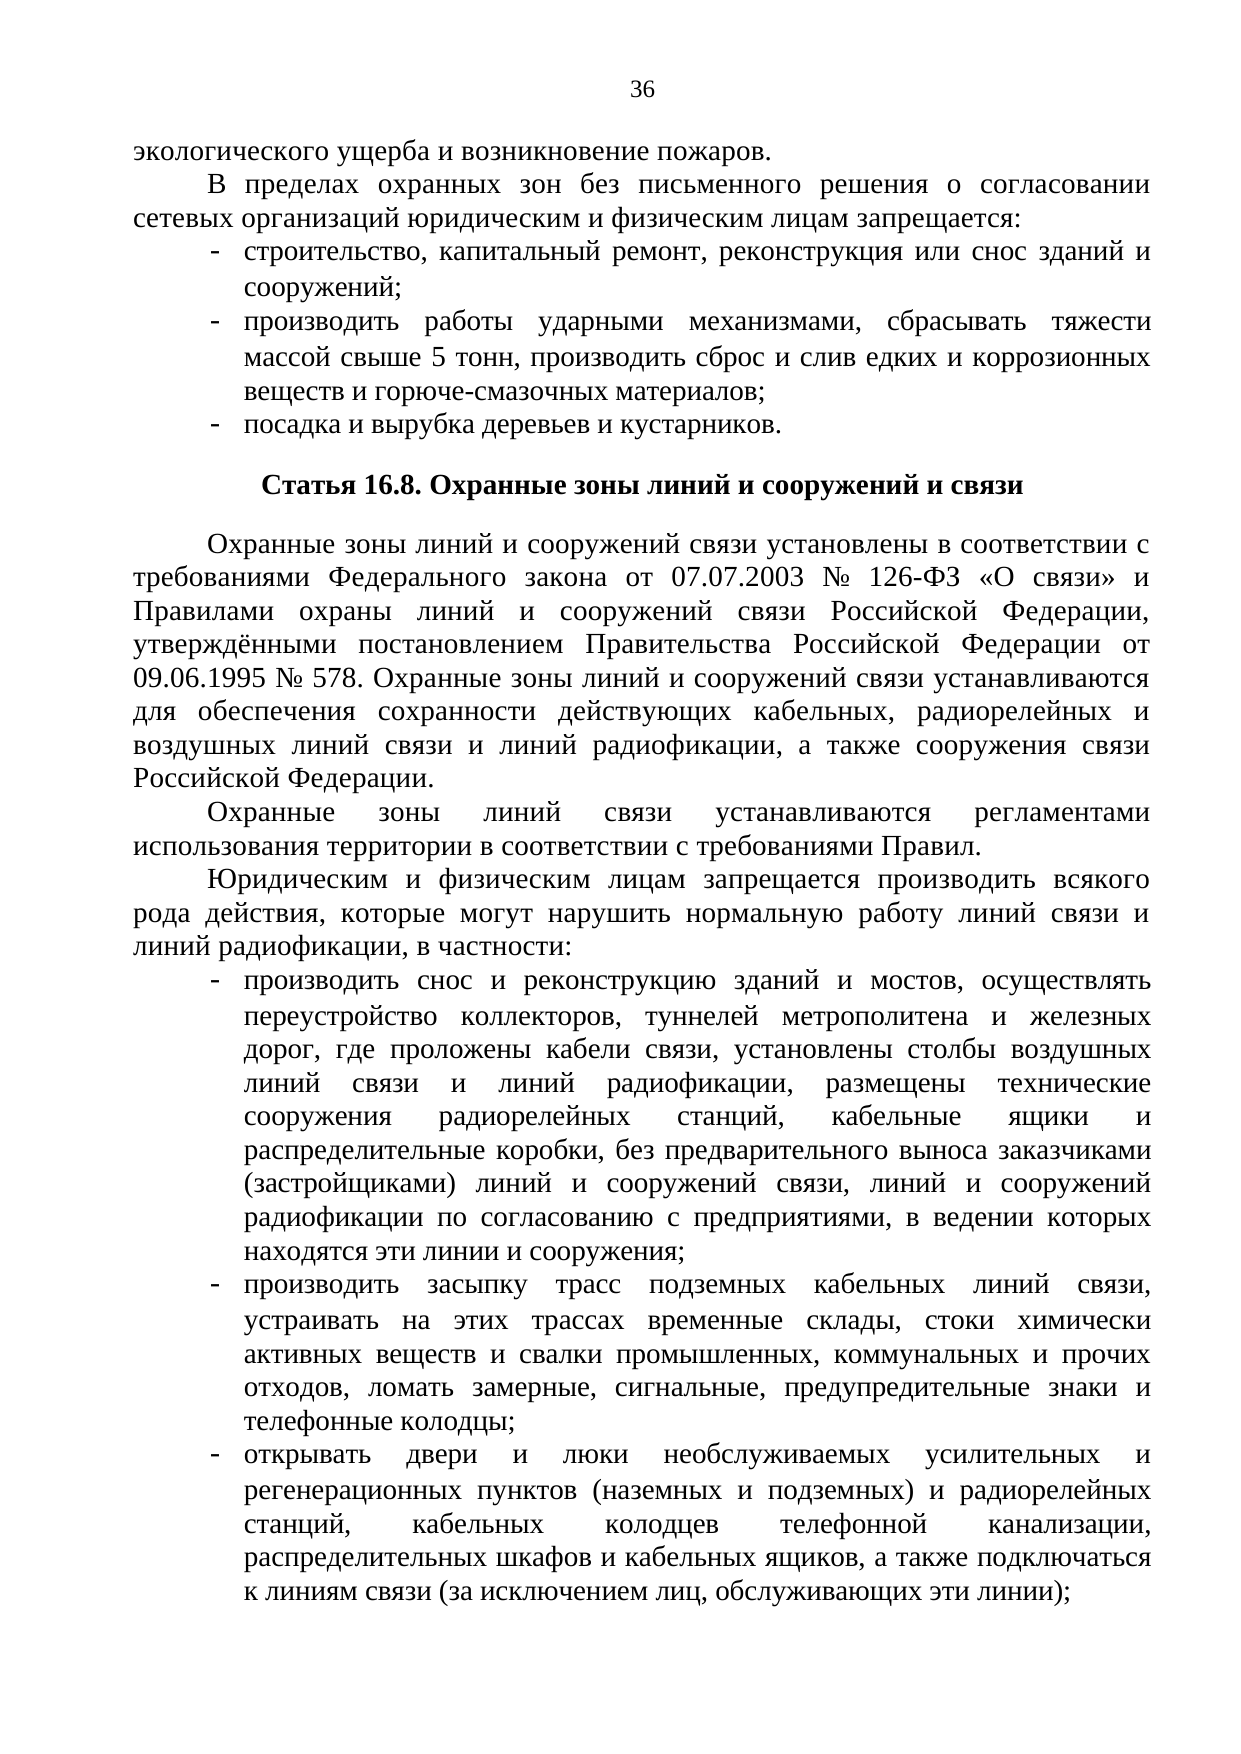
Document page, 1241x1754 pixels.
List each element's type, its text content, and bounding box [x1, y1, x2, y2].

text В пределах охранных зон без письменного решения о согласовании сетевых организаций юридическим и физическим лицам запрещается: [133, 166, 1152, 233]
text Охранные зоны линий и сооружений связи установлены в соответствии с требованиями Федерального закона от 07.07.2003 № 126-ФЗ «О связи» и Правилами охраны линий и сооружений связи Российской Федерации, утверждёнными постановлением Правительства Российской Федерации от 09.06.1995 № 578. Охранные зоны линий и сооружений связи устанавливаются для обеспечения сохранности действующих кабельных, радиорелейных и воздушных линий связи и линий радиофикации, а также сооружения связи Российской Федерации. [133, 526, 1152, 794]
list производить работы ударными механизмами, сбрасывать тяжести массой свыше 5 тонн, производить сброс и слив едких и коррозионных веществ и горюче-смазочных материалов; [206, 303, 1152, 406]
text Юридическим и физическим лицам запрещается производить всякого рода действия, которые могут нарушить нормальную работу линий связи и линий радиофикации, в частности: [133, 861, 1152, 962]
list производить засыпку трасс подземных кабельных линий связи, устраивать на этих трассах временные склады, стоки химически активных веществ и свалки промышленных, коммунальных и прочих отходов, ломать замерные, сигнальные, предупредительные знаки и телефонные колодцы; [206, 1266, 1152, 1436]
subtitle Статья 16.8. Охранные зоны линий и сооружений и связи [133, 467, 1152, 501]
list строительство, капитальный ремонт, реконструкция или снос зданий и сооружений; [206, 233, 1152, 303]
list открывать двери и люки необслуживаемых усилительных и регенерационных пунктов (наземных и подземных) и радиорелейных станций, кабельных колодцев телефонной канализации, распределительных шкафов и кабельных ящиков, а также подключаться к линиям связи (за исключением лиц, обслуживающих эти линии); [206, 1436, 1152, 1607]
list производить снос и реконструкцию зданий и мостов, осуществлять переустройство коллекторов, туннелей метрополитена и железных дорог, где проложены кабели связи, установлены столбы воздушных линий связи и линий радиофикации, размещены технические сооружения радиорелейных станций, кабельные ящики и распределительные коробки, без предварительного выноса заказчиками (застройщиками) линий и сооружений связи, линий и сооружений радиофикации по согласованию с предприятиями, в ведении которых находятся эти линии и сооружения; [206, 962, 1152, 1266]
list посадка и вырубка деревьев и кустарников. [206, 406, 1152, 442]
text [133, 133, 1152, 166]
text Охранные зоны линий связи устанавливаются регламентами использования территории в соответствии с требованиями Правил. [133, 794, 1152, 861]
